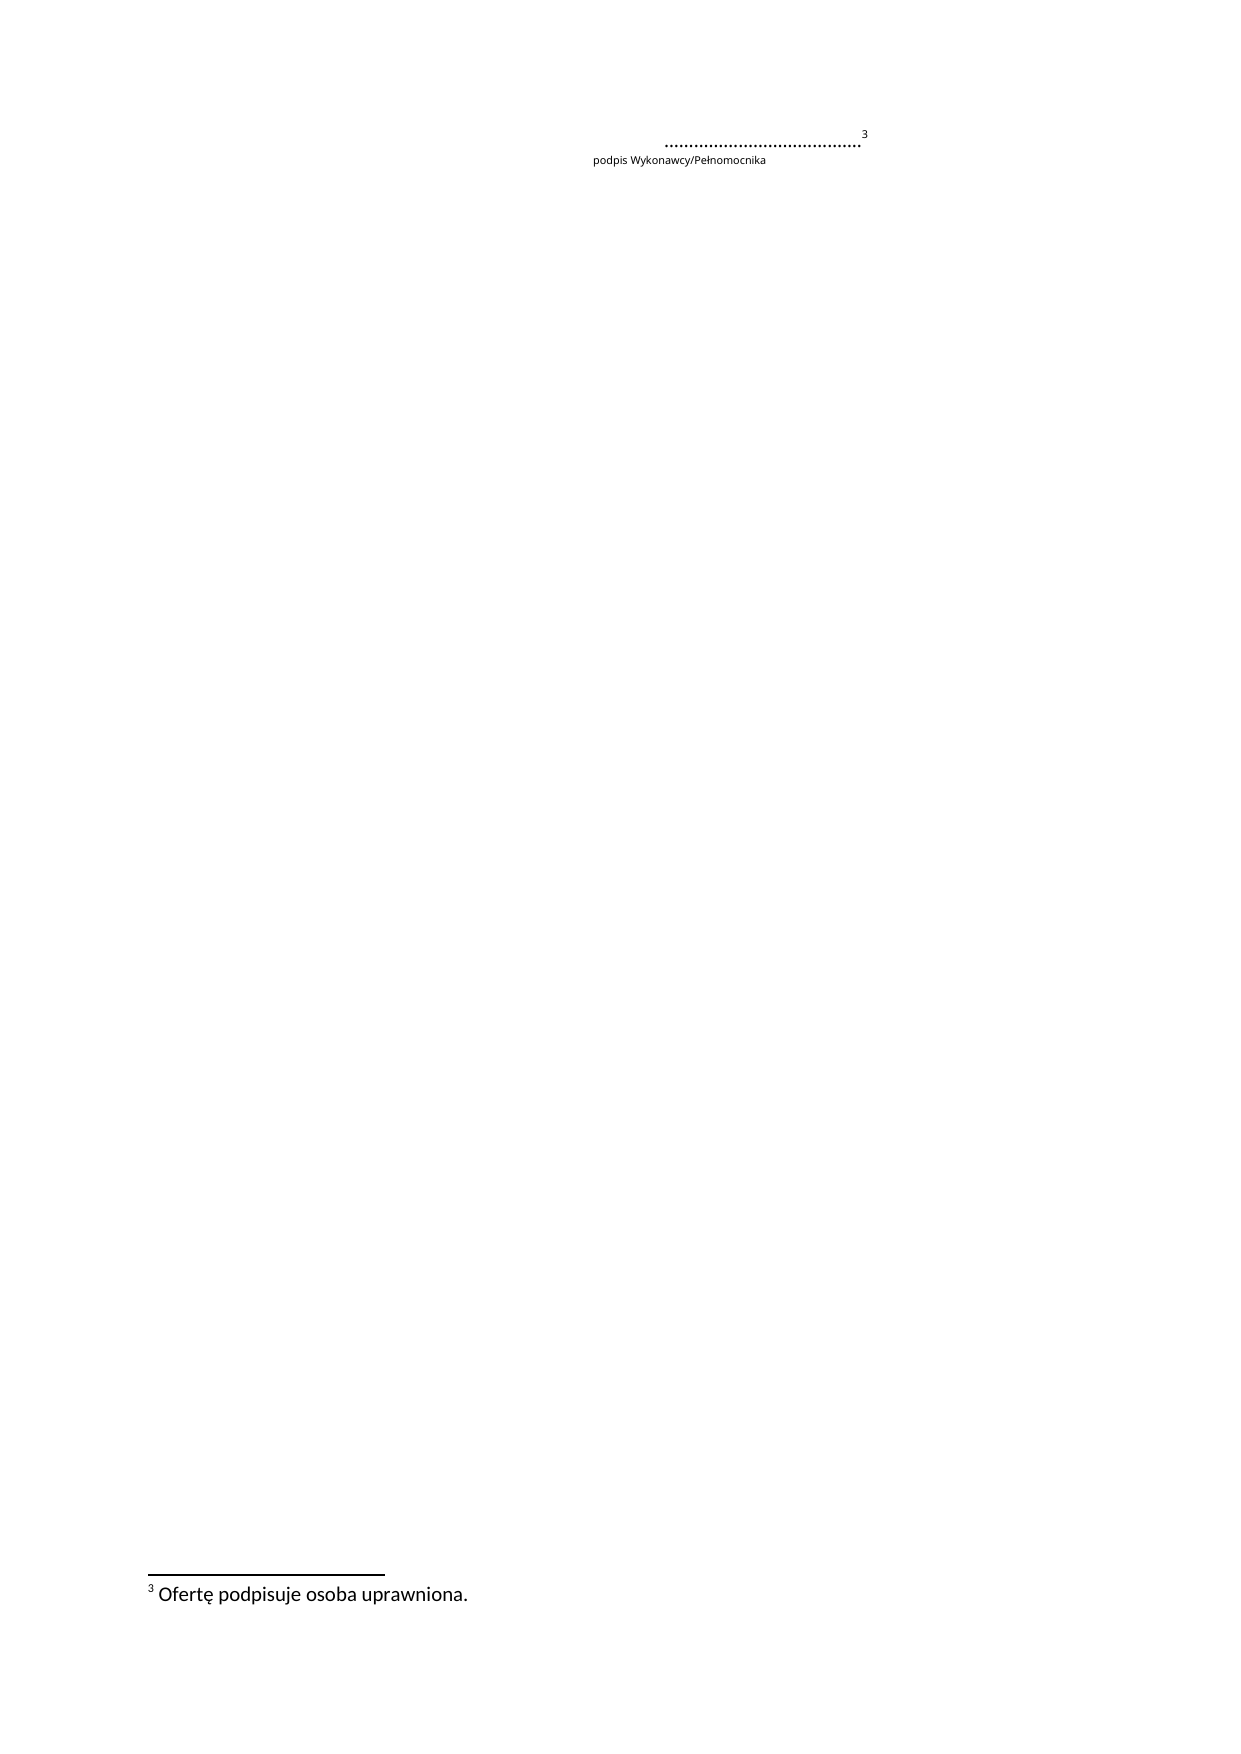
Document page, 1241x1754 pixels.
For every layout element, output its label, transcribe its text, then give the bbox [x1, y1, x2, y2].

text podpis Wykonawcy/Pełnomocnika [148, 152, 1093, 178]
text …………………………………. [148, 127, 1093, 152]
